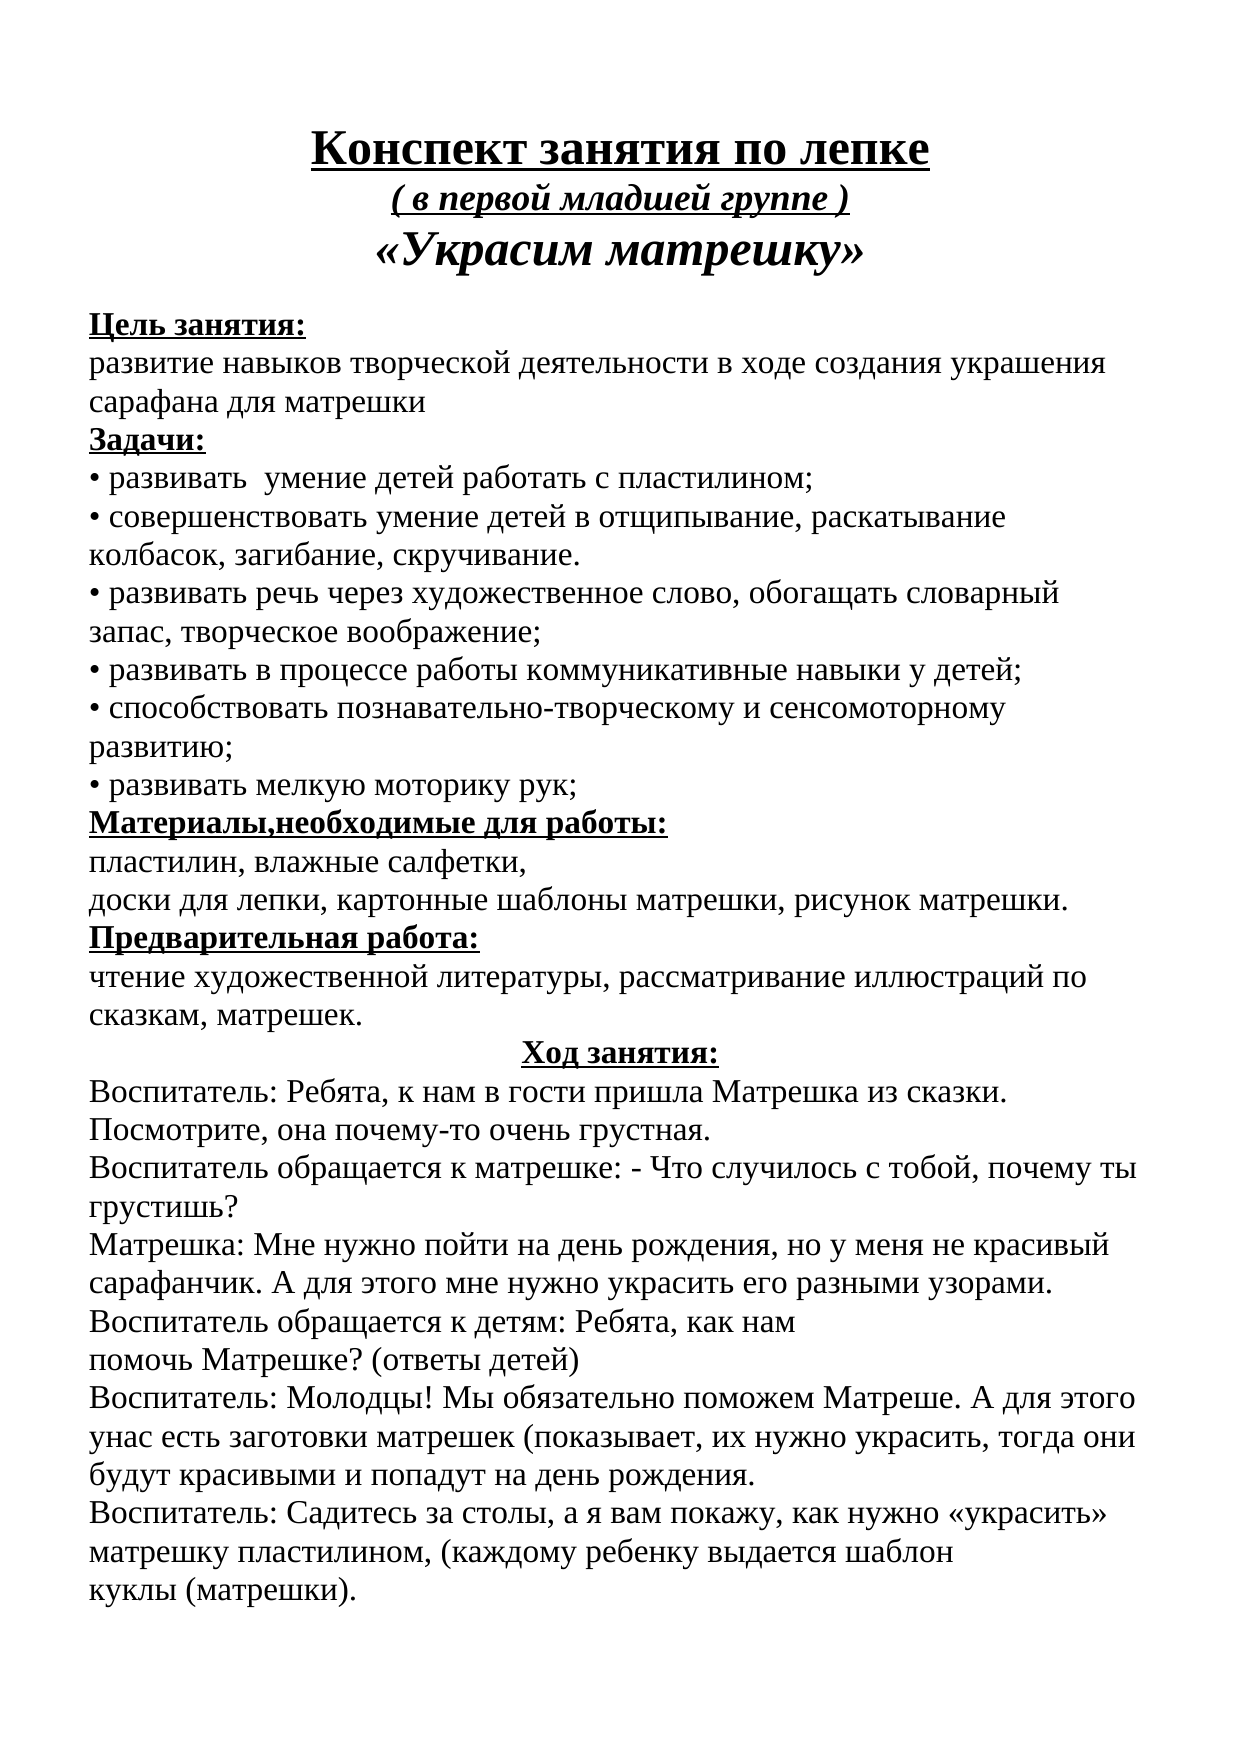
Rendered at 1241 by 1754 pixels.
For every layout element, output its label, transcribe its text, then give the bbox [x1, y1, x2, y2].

text сарафанчик. А для этого мне нужно украсить его разными узорами. [89, 1263, 1152, 1301]
text Ход занятия: [89, 1033, 1152, 1071]
text • развивать в процессе работы коммуникативные навыки у детей; [89, 649, 1152, 688]
text грустишь? [89, 1186, 1152, 1224]
text Воспитатель обращается к матрешке: - Что случилось с тобой, почему ты [89, 1148, 1152, 1186]
text Посмотрите, она почему-то очень грустная. [89, 1109, 1152, 1148]
text ( в первой младшей группе ) [89, 176, 1152, 219]
text Задачи: [89, 419, 1152, 458]
text чтение художественной литературы, рассматривание иллюстраций по сказкам, матрешек. [89, 956, 1152, 1033]
text Предварительная работа: [89, 918, 1152, 956]
text Воспитатель: Садитесь за столы, а я вам покажу, как нужно «украсить» матрешку пластилином, (каждому ребенку выдается шаблон [89, 1493, 1152, 1569]
text Материалы,необходимые для работы: [89, 803, 1152, 841]
text • способствовать познавательно-творческому и сенсомоторному развитию; [89, 688, 1152, 764]
text развитие навыков творческой деятельности в ходе создания украшения сарафана для матрешки [89, 343, 1152, 419]
text • развивать речь через художественное слово, обогащать словарный запас, творческое воображение; [89, 573, 1152, 649]
text Воспитатель: Ребята, к нам в гости пришла Матрешка из сказки. [89, 1071, 1152, 1109]
text Матрешка: Мне нужно пойти на день рождения, но у меня не красивый [89, 1224, 1152, 1263]
text доски для лепки, картонные шаблоны матрешки, рисунок матрешки. [89, 879, 1152, 918]
text куклы (матрешки). [89, 1569, 1152, 1608]
text • развивать умение детей работать с пластилином; [89, 458, 1152, 496]
text Конспект занятия по лепке [89, 118, 1152, 176]
text Воспитатель обращается к детям: Ребята, как нам [89, 1301, 1152, 1339]
text Воспитатель: Молодцы! Мы обязательно поможем Матреше. А для этого унас есть заготовки матрешек (показывает, их нужно украсить, тогда они будут красивыми и попадут на день рождения. [89, 1378, 1152, 1493]
text пластилин, влажные салфетки, [89, 841, 1152, 879]
text Цель занятия: [89, 304, 1152, 343]
text «Украсим матрешку» [89, 219, 1152, 276]
text помочь Матрешке? (ответы детей) [89, 1339, 1152, 1378]
text • развивать мелкую моторику рук; [89, 764, 1152, 803]
text • совершенствовать умение детей в отщипывание, раскатывание колбасок, загибание, скручивание. [89, 496, 1152, 573]
